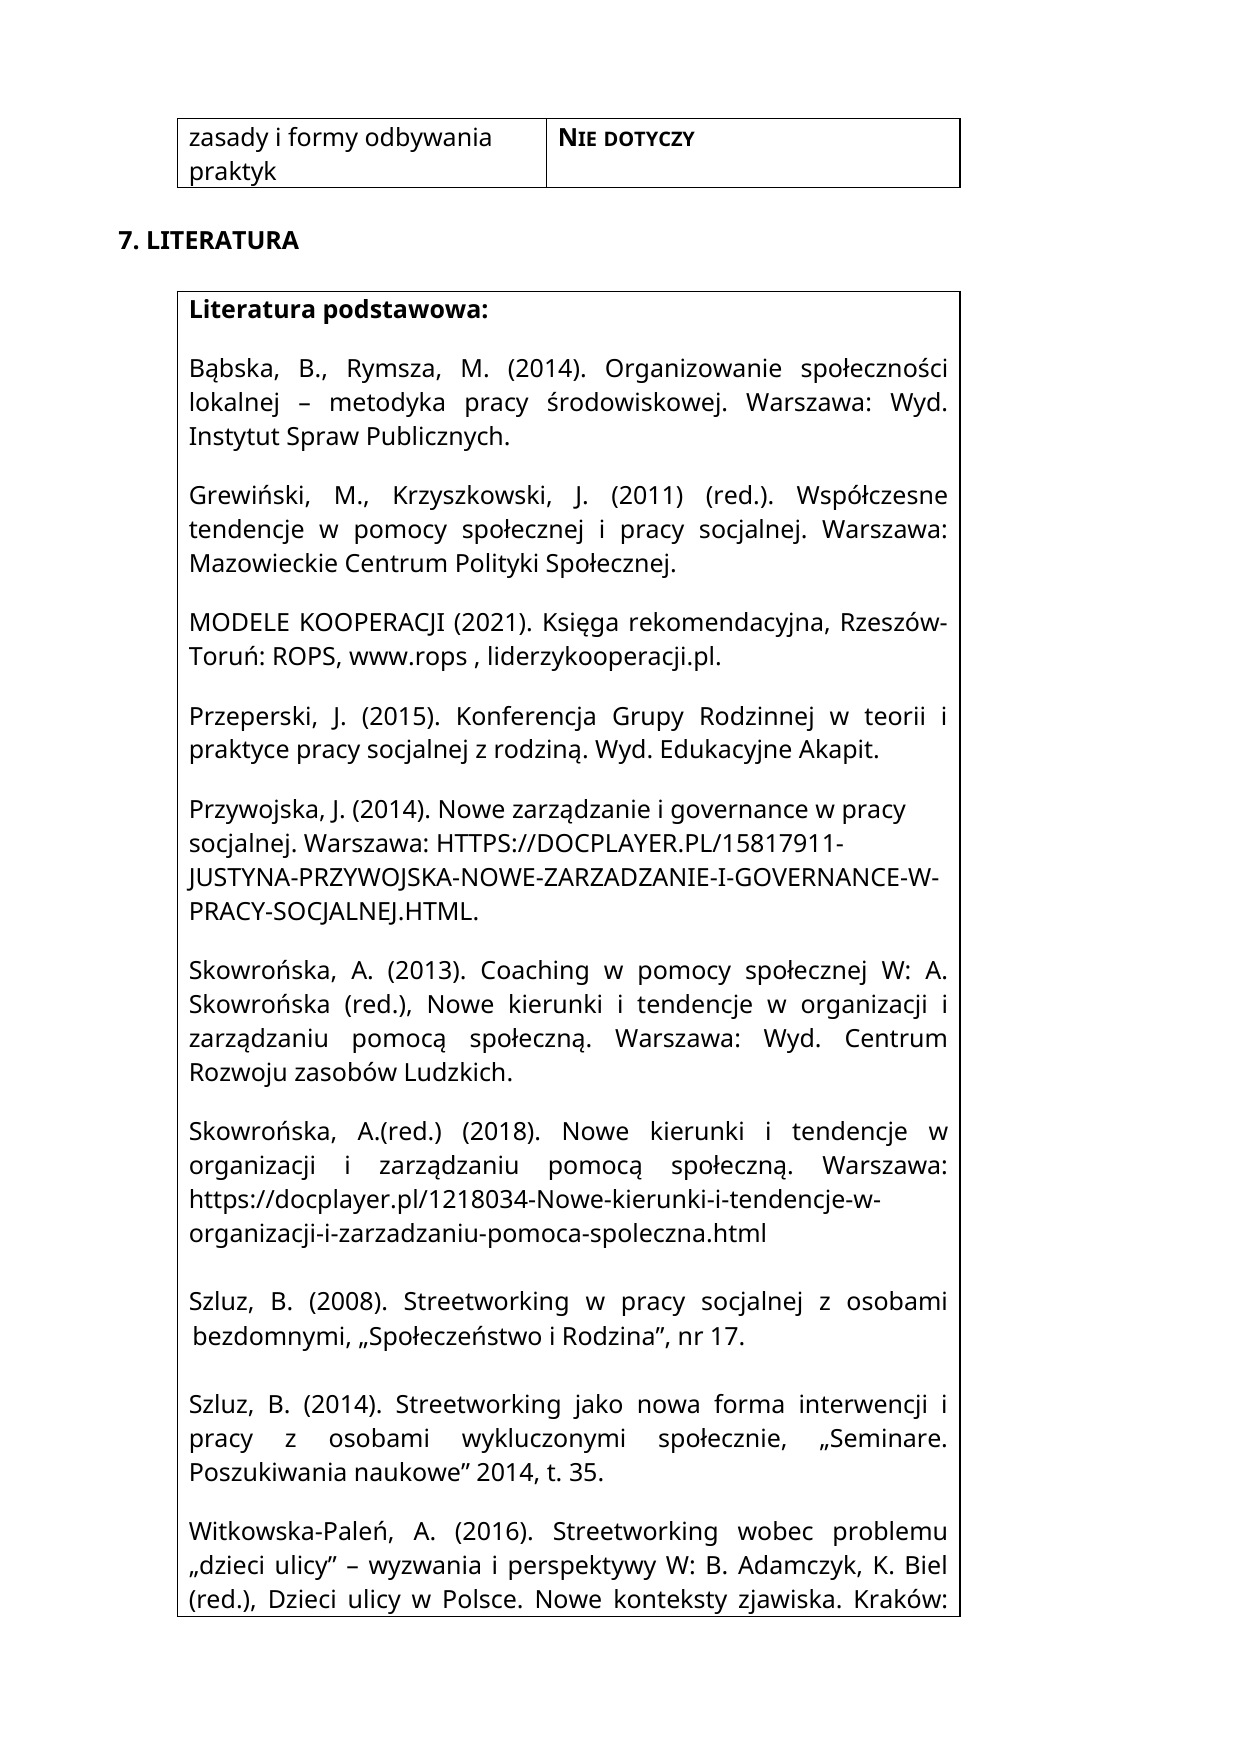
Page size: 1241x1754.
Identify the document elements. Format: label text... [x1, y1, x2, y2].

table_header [178, 292, 959, 1616]
table_cell zasady i formy odbywania praktyk [178, 119, 546, 187]
table_cell Nie dotyczy [547, 119, 959, 187]
text 7. LITERATURA [118, 222, 1122, 256]
